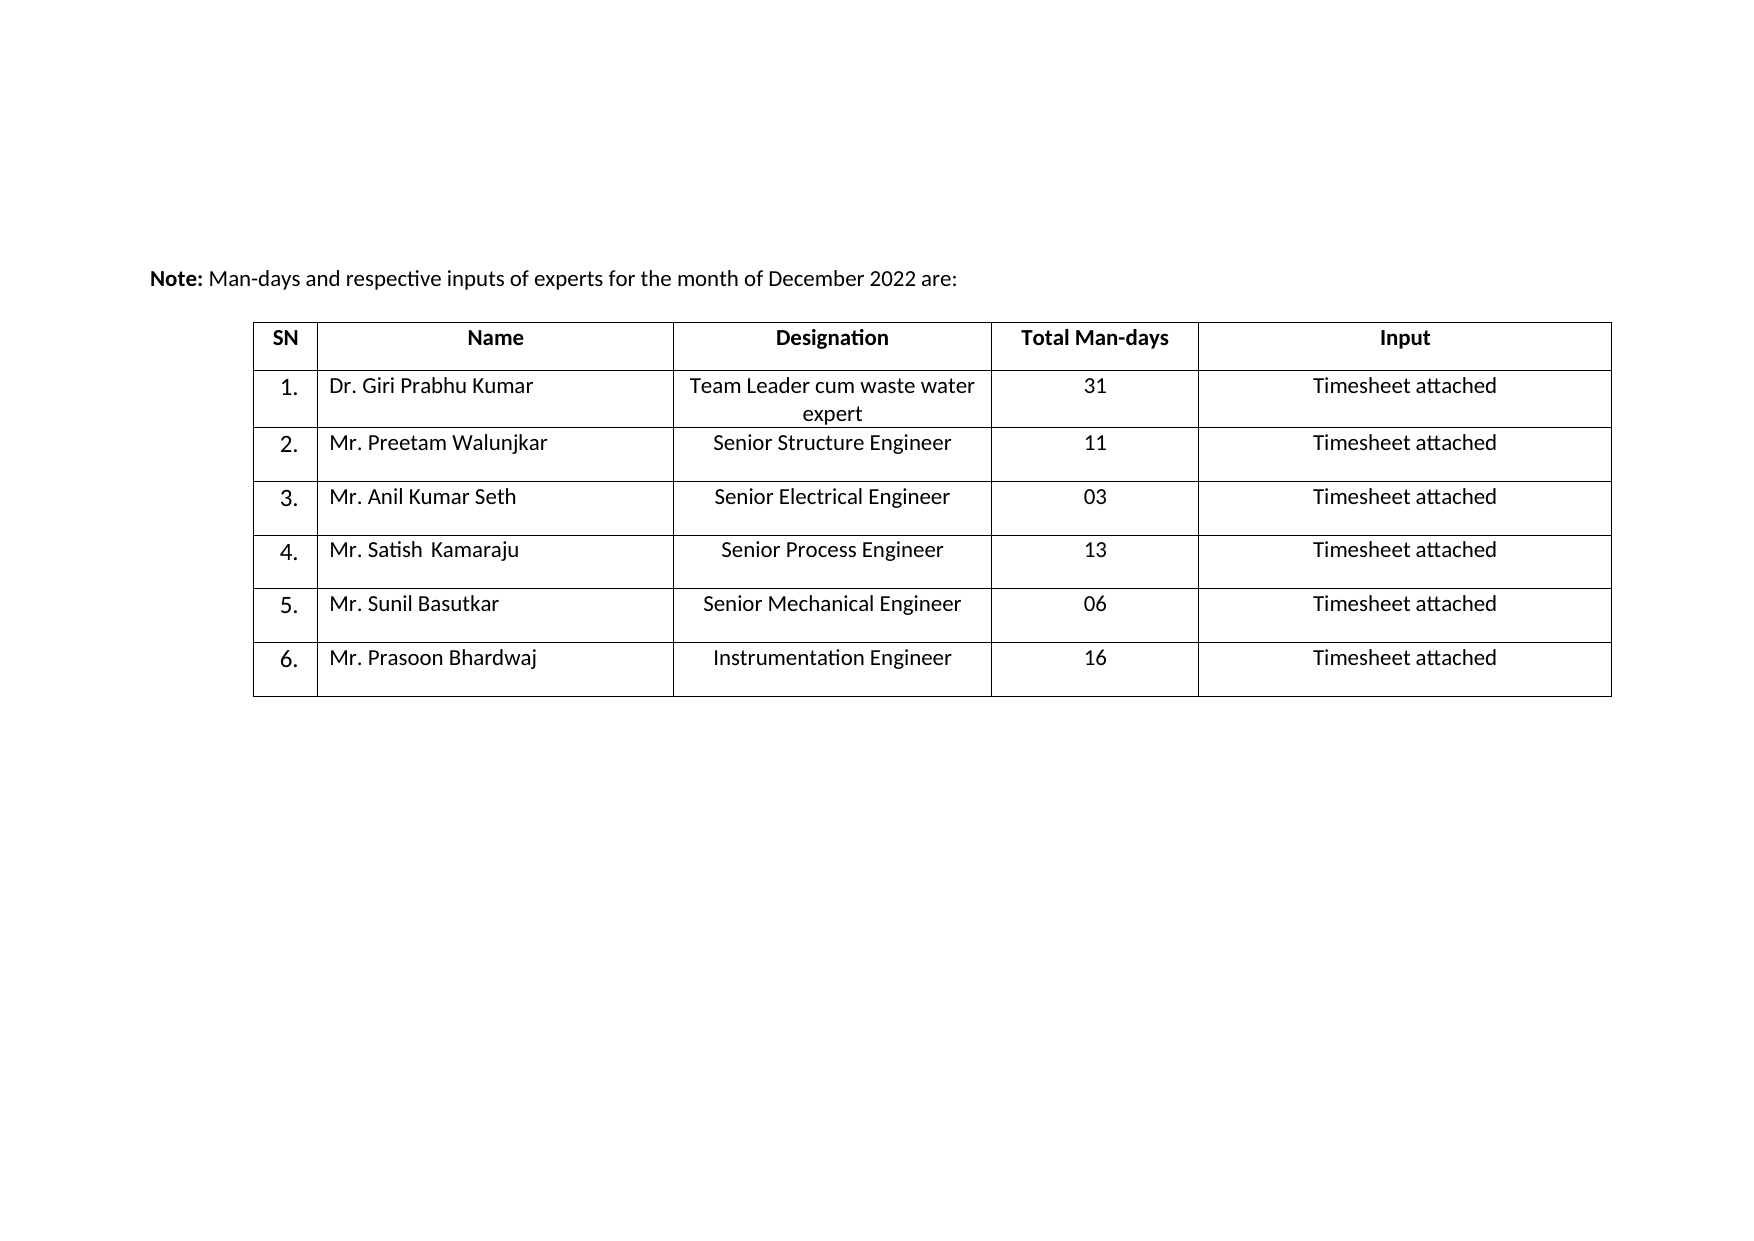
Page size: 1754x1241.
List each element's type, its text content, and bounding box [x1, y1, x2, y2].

table_header Designation [674, 323, 991, 370]
table_cell [254, 482, 317, 534]
table_cell Instrumentation Engineer [674, 643, 991, 696]
table_cell [254, 643, 317, 696]
table_cell Mr. Prasoon Bhardwaj [318, 643, 673, 696]
table_header Name [318, 323, 673, 370]
table_cell Timesheet attached [1199, 589, 1611, 642]
table_cell Timesheet attached [1199, 482, 1611, 534]
table_cell [254, 371, 317, 427]
table_cell 16 [992, 643, 1198, 696]
table_cell 06 [992, 589, 1198, 642]
table_cell Mr. Anil Kumar Seth [318, 482, 673, 534]
table_cell Team Leader cum waste water expert [674, 371, 991, 427]
table_cell Mr. Sunil Basutkar [318, 589, 673, 642]
table_cell Mr. Preetam Walunjkar [318, 428, 673, 481]
table_cell Timesheet attached [1199, 536, 1611, 588]
table_cell [254, 589, 317, 642]
table_cell 31 [992, 371, 1198, 427]
text Note: Man-days and respective inputs of experts for the month of December 2022 are: [150, 264, 1604, 292]
table_header Total Man-days [992, 323, 1198, 370]
table_cell Senior Electrical Engineer [674, 482, 991, 534]
table_cell Timesheet attached [1199, 428, 1611, 481]
table_cell Timesheet attached [1199, 643, 1611, 696]
table_cell [254, 536, 317, 588]
table_cell Dr. Giri Prabhu Kumar [318, 371, 673, 427]
table_cell Mr. Satish Kamaraju [318, 536, 673, 588]
table_cell 11 [992, 428, 1198, 481]
table_cell 03 [992, 482, 1198, 534]
table_cell Senior Structure Engineer [674, 428, 991, 481]
table_cell Timesheet attached [1199, 371, 1611, 427]
table_header Input [1199, 323, 1611, 370]
table_cell 13 [992, 536, 1198, 588]
table_cell [254, 428, 317, 481]
table_cell Senior Mechanical Engineer [674, 589, 991, 642]
table_cell Senior Process Engineer [674, 536, 991, 588]
table_header SN [254, 323, 317, 370]
